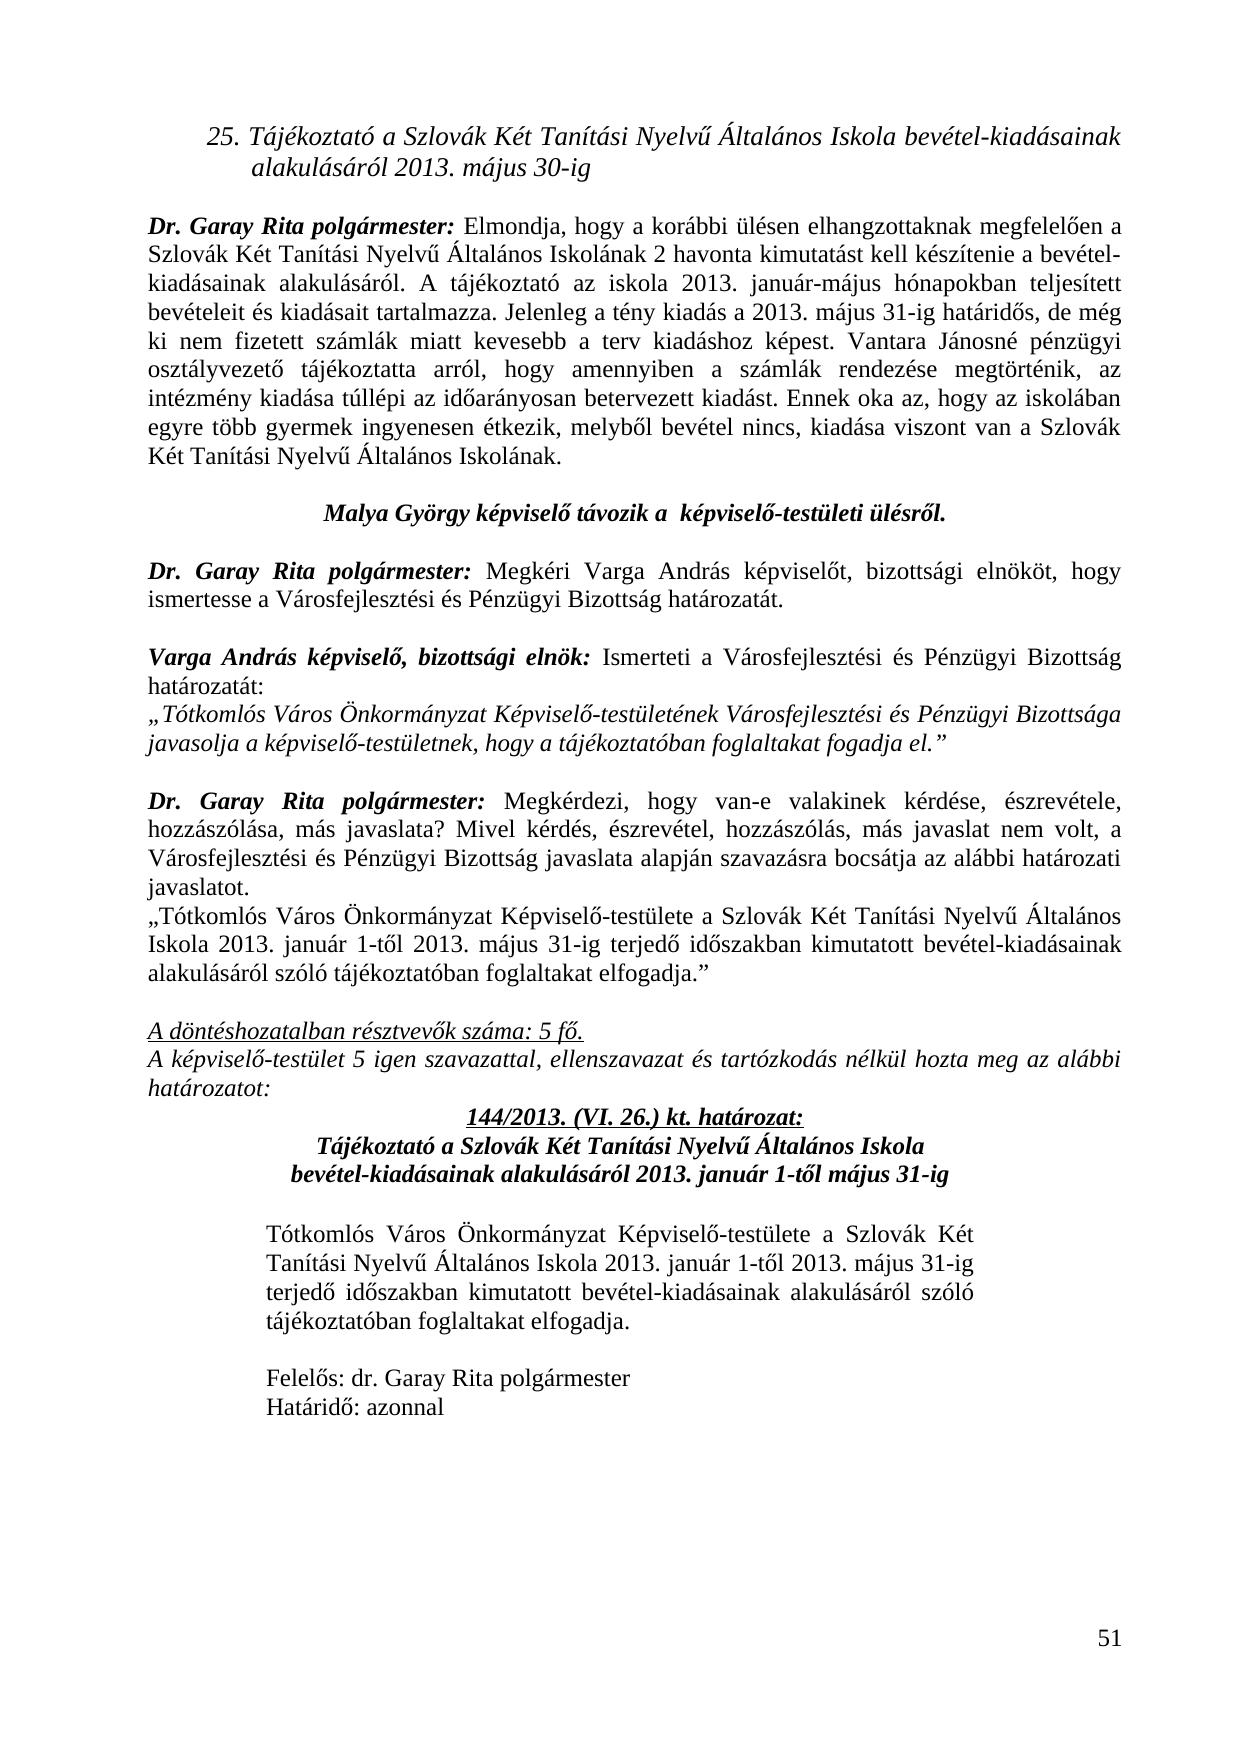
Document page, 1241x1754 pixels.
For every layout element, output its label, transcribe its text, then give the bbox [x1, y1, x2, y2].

text Dr. Garay Rita polgármester: Megkéri Varga András képviselőt, bizottsági elnököt, hogy ismertesse a Városfejlesztési és Pénzügyi Bizottság határozatát. [148, 556, 1122, 613]
text Felelős: dr. Garay Rita polgármester [266, 1363, 974, 1392]
text Varga András képviselő, bizottsági elnök: Ismerteti a Városfejlesztési és Pénzügyi Bizottság határozatát: [148, 642, 1122, 699]
text 144/2013. (VI. 26.) kt. határozat: [148, 1102, 1122, 1131]
text Határidő: azonnal [266, 1392, 974, 1421]
text A döntéshozatalban résztvevők száma: 5 fő. [148, 1016, 1122, 1044]
text Dr. Garay Rita polgármester: Elmondja, hogy a korábbi ülésen elhangzottaknak megfelelően a Szlovák Két Tanítási Nyelvű Általános Iskolának 2 havonta kimutatást kell készítenie a bevétel-kiadásainak alakulásáról. A tájékoztató az iskola 2013. január-május hónapokban teljesített bevételeit és kiadásait tartalmazza. Jelenleg a tény kiadás a 2013. május 31-ig határidős, de még ki nem fizetett számlák miatt kevesebb a terv kiadáshoz képest. Vantara Jánosné pénzügyi osztályvezető tájékoztatta arról, hogy amennyiben a számlák rendezése megtörténik, az intézmény kiadása túllépi az időarányosan betervezett kiadást. Ennek oka az, hogy az iskolában egyre több gyermek ingyenesen étkezik, melyből bevétel nincs, kiadása viszont van a Szlovák Két Tanítási Nyelvű Általános Iskolának. [148, 211, 1122, 469]
text Malya György képviselő távozik a képviselő-testületi ülésről. [148, 498, 1122, 527]
list bevétel-kiadásainak alakulásáról 2013. január 1-től május 31-ig [236, 1159, 1004, 1188]
list Tájékoztató a Szlovák Két Tanítási Nyelvű Általános Iskola [236, 1131, 1004, 1159]
text Tótkomlós Város Önkormányzat Képviselő-testülete a Szlovák Két Tanítási Nyelvű Általános Iskola 2013. január 1-től 2013. május 31-ig terjedő időszakban kimutatott bevétel-kiadásainak alakulásáról szóló tájékoztatóban foglaltakat elfogadja. [266, 1219, 974, 1334]
text 25. Tájékoztató a Szlovák Két Tanítási Nyelvű Általános Iskola bevétel-kiadásainak alakulásáról 2013. május 30-ig [207, 120, 1122, 182]
text „Tótkomlós Város Önkormányzat Képviselő-testülete a Szlovák Két Tanítási Nyelvű Általános Iskola 2013. január 1-től 2013. május 31-ig terjedő időszakban kimutatott bevétel-kiadásainak alakulásáról szóló tájékoztatóban foglaltakat elfogadja.” [148, 901, 1122, 987]
text „Tótkomlós Város Önkormányzat Képviselő-testületének Városfejlesztési és Pénzügyi Bizottsága javasolja a képviselő-testületnek, hogy a tájékoztatóban foglaltakat fogadja el.” [148, 699, 1122, 757]
text A képviselő-testület 5 igen szavazattal, ellenszavazat és tartózkodás nélkül hozta meg az alábbi határozatot: [148, 1044, 1122, 1102]
text Dr. Garay Rita polgármester: Megkérdezi, hogy van-e valakinek kérdése, észrevétele, hozzászólása, más javaslata? Mivel kérdés, észrevétel, hozzászólás, más javaslat nem volt, a Városfejlesztési és Pénzügyi Bizottság javaslata alapján szavazásra bocsátja az alábbi határozati javaslatot. [148, 786, 1122, 901]
